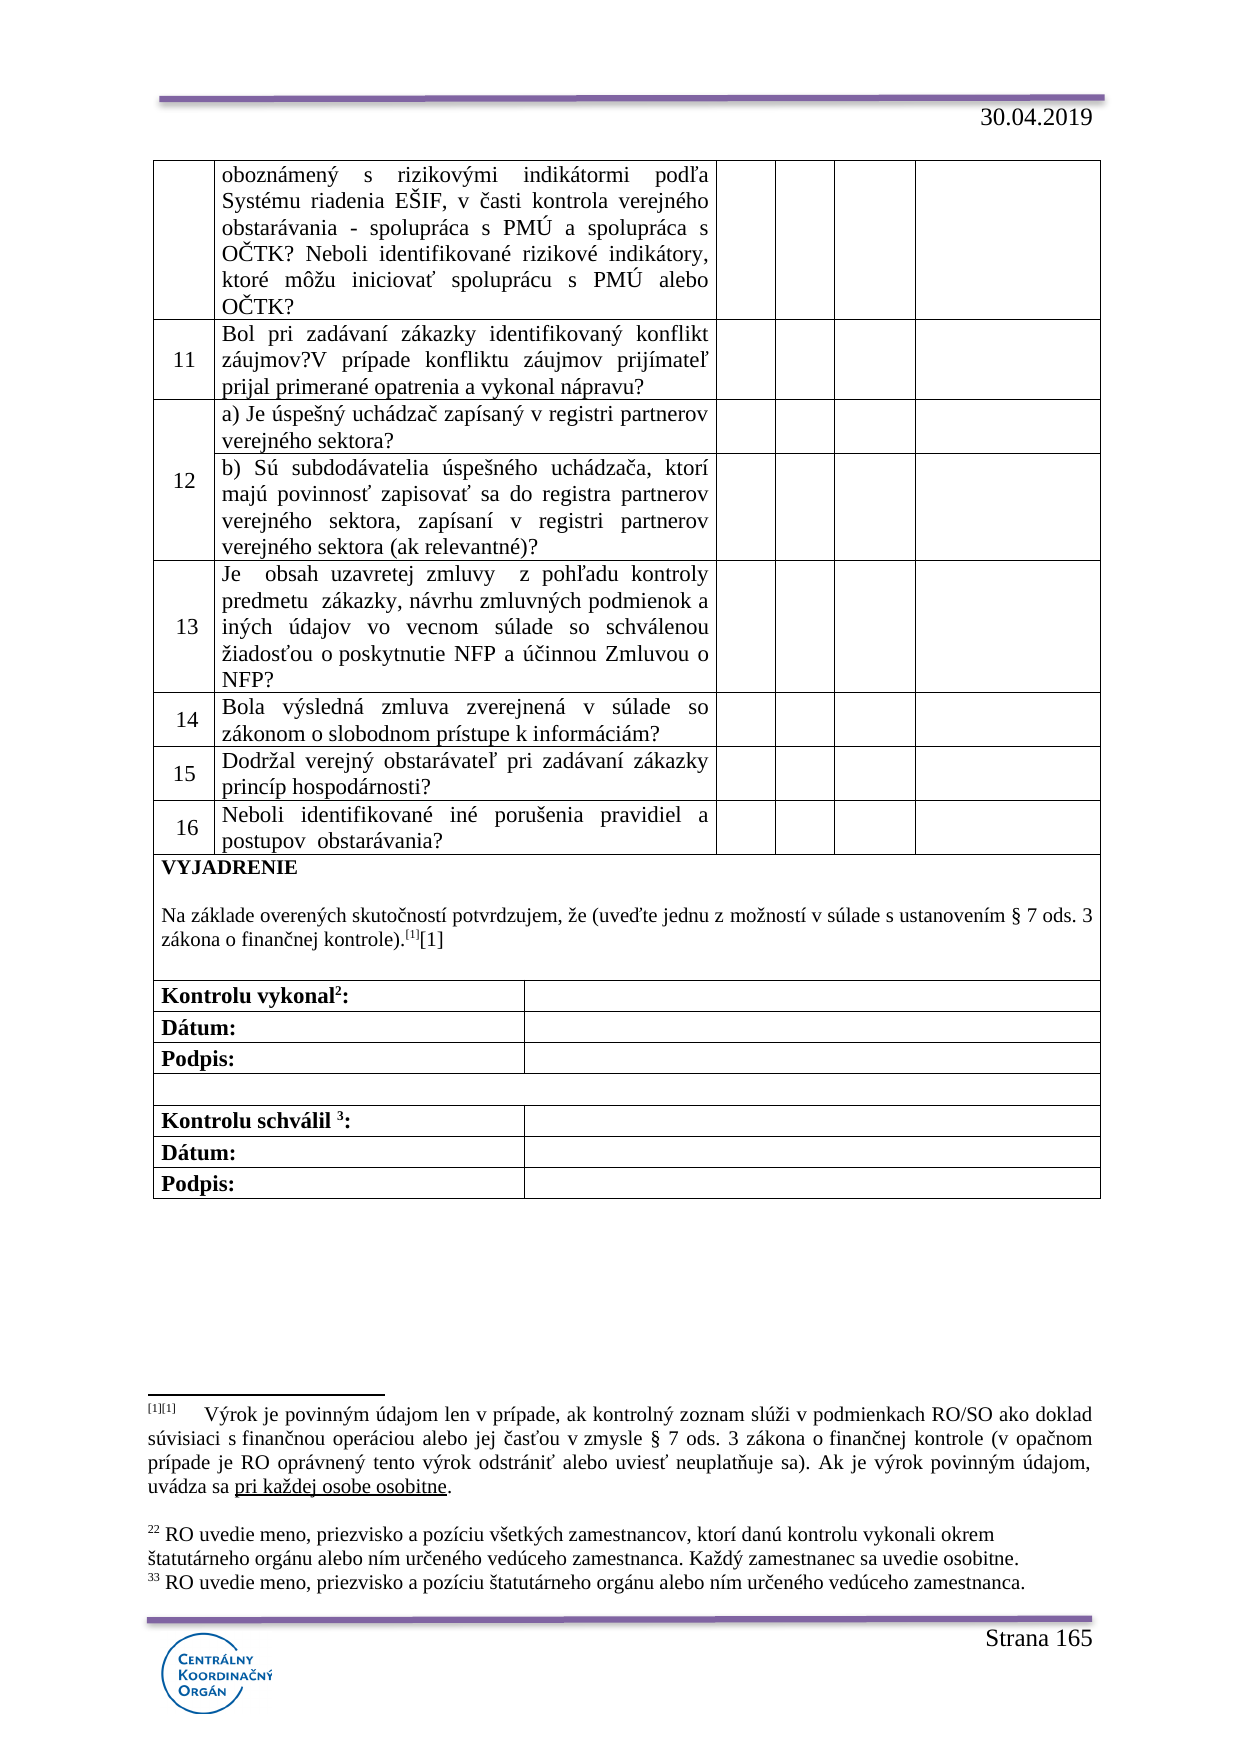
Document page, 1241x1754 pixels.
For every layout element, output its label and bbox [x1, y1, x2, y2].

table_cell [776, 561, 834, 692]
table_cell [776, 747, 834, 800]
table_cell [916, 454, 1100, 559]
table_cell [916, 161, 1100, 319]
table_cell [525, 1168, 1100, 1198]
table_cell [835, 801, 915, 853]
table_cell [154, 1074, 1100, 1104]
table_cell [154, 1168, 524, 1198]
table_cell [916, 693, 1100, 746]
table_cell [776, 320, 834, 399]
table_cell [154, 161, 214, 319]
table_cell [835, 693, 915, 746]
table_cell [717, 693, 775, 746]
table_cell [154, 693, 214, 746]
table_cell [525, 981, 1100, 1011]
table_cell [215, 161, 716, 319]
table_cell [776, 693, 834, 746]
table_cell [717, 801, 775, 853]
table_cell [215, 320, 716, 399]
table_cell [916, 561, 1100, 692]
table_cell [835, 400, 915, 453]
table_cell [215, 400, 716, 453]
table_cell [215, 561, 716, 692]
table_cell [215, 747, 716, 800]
picture [159, 1631, 272, 1713]
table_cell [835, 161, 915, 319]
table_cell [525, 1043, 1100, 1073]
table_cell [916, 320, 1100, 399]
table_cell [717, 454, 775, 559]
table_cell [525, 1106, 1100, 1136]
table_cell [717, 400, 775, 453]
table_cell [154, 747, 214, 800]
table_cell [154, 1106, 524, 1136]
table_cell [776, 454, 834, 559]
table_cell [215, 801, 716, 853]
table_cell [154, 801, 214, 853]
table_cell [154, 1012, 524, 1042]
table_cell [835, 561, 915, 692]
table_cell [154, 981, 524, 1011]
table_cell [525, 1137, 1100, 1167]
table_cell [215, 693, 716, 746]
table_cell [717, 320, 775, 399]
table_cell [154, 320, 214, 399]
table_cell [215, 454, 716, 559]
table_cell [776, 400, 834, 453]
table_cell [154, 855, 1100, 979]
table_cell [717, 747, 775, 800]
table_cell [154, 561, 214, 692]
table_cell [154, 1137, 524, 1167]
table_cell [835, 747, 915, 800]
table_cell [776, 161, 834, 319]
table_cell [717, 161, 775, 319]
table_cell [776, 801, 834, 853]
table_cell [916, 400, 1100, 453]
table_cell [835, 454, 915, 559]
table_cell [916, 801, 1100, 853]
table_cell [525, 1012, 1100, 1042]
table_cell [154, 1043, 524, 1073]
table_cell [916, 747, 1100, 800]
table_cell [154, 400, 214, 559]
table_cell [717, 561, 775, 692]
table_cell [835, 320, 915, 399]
